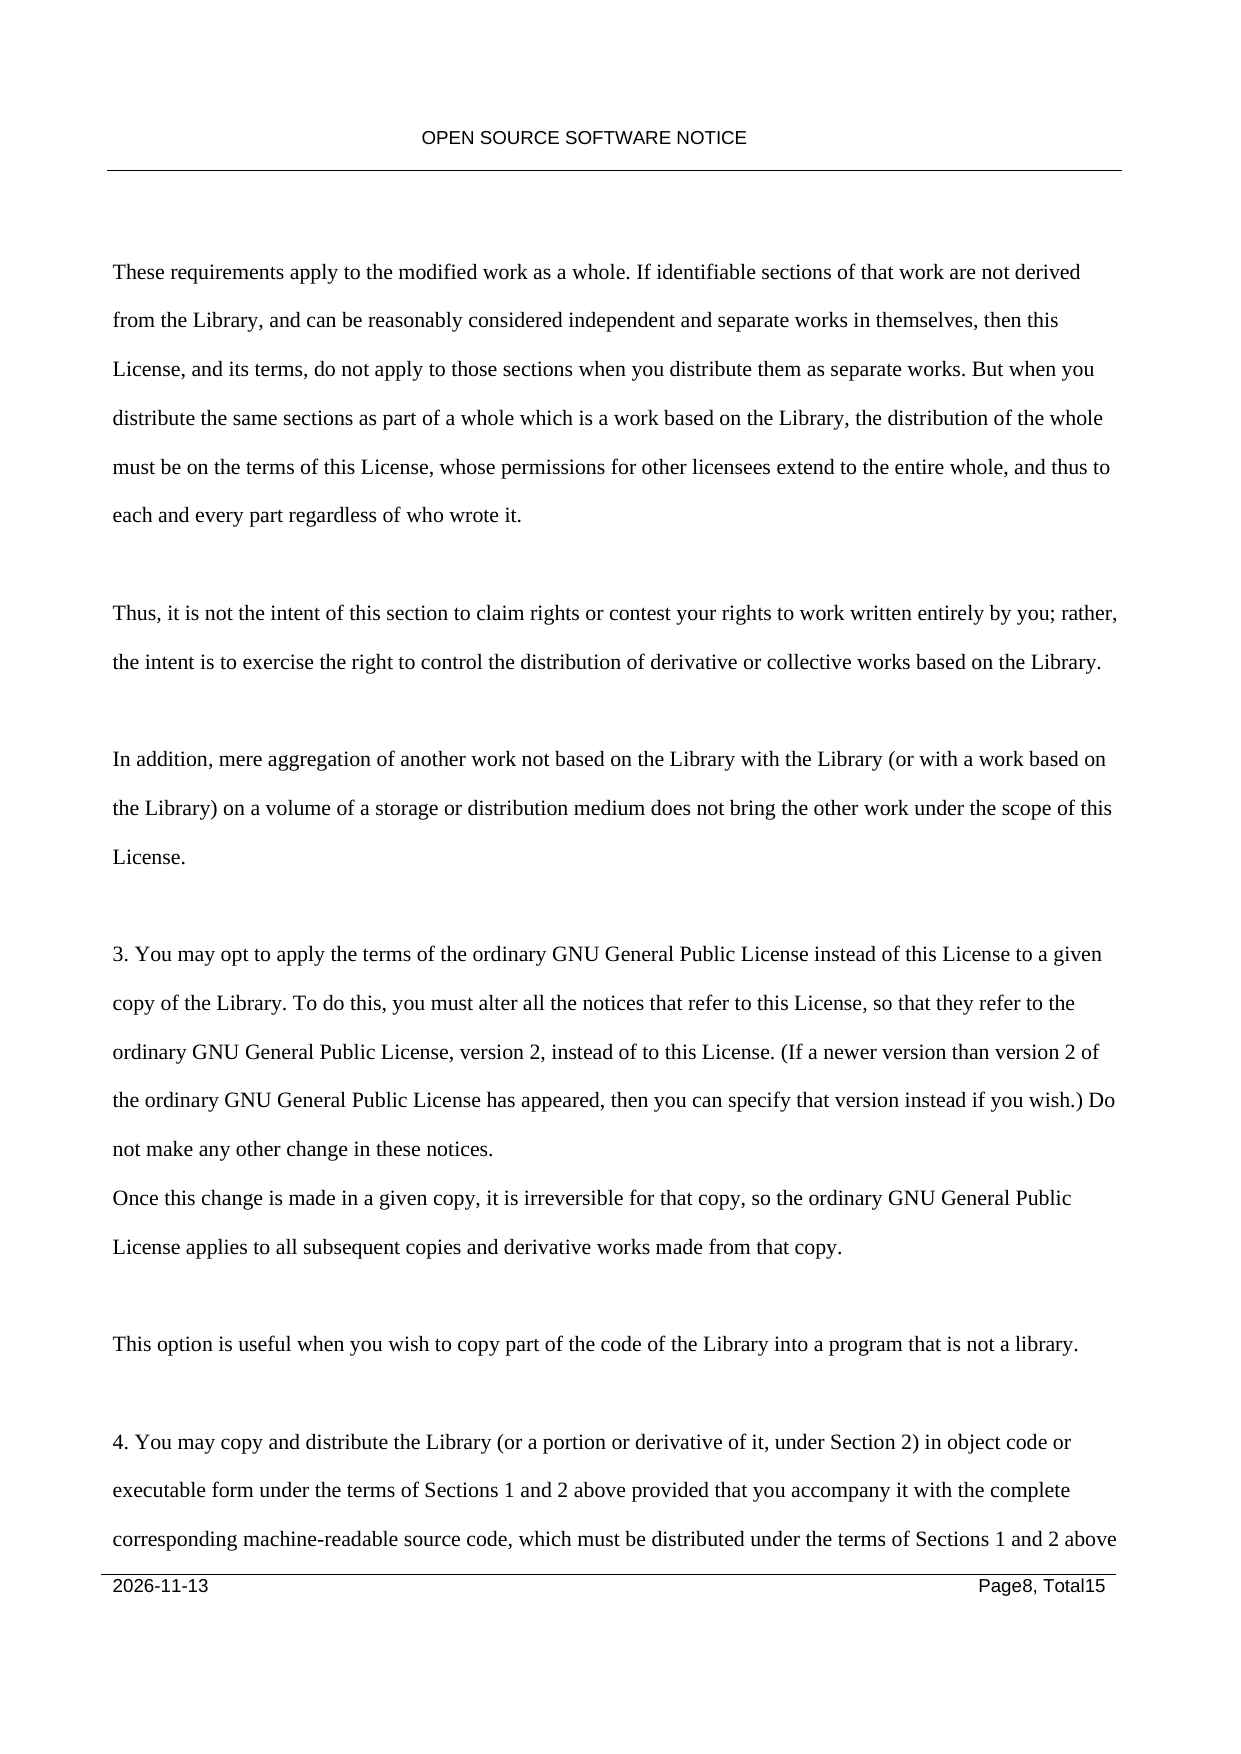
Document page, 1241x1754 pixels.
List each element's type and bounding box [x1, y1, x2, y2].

text [112, 206, 1128, 1555]
